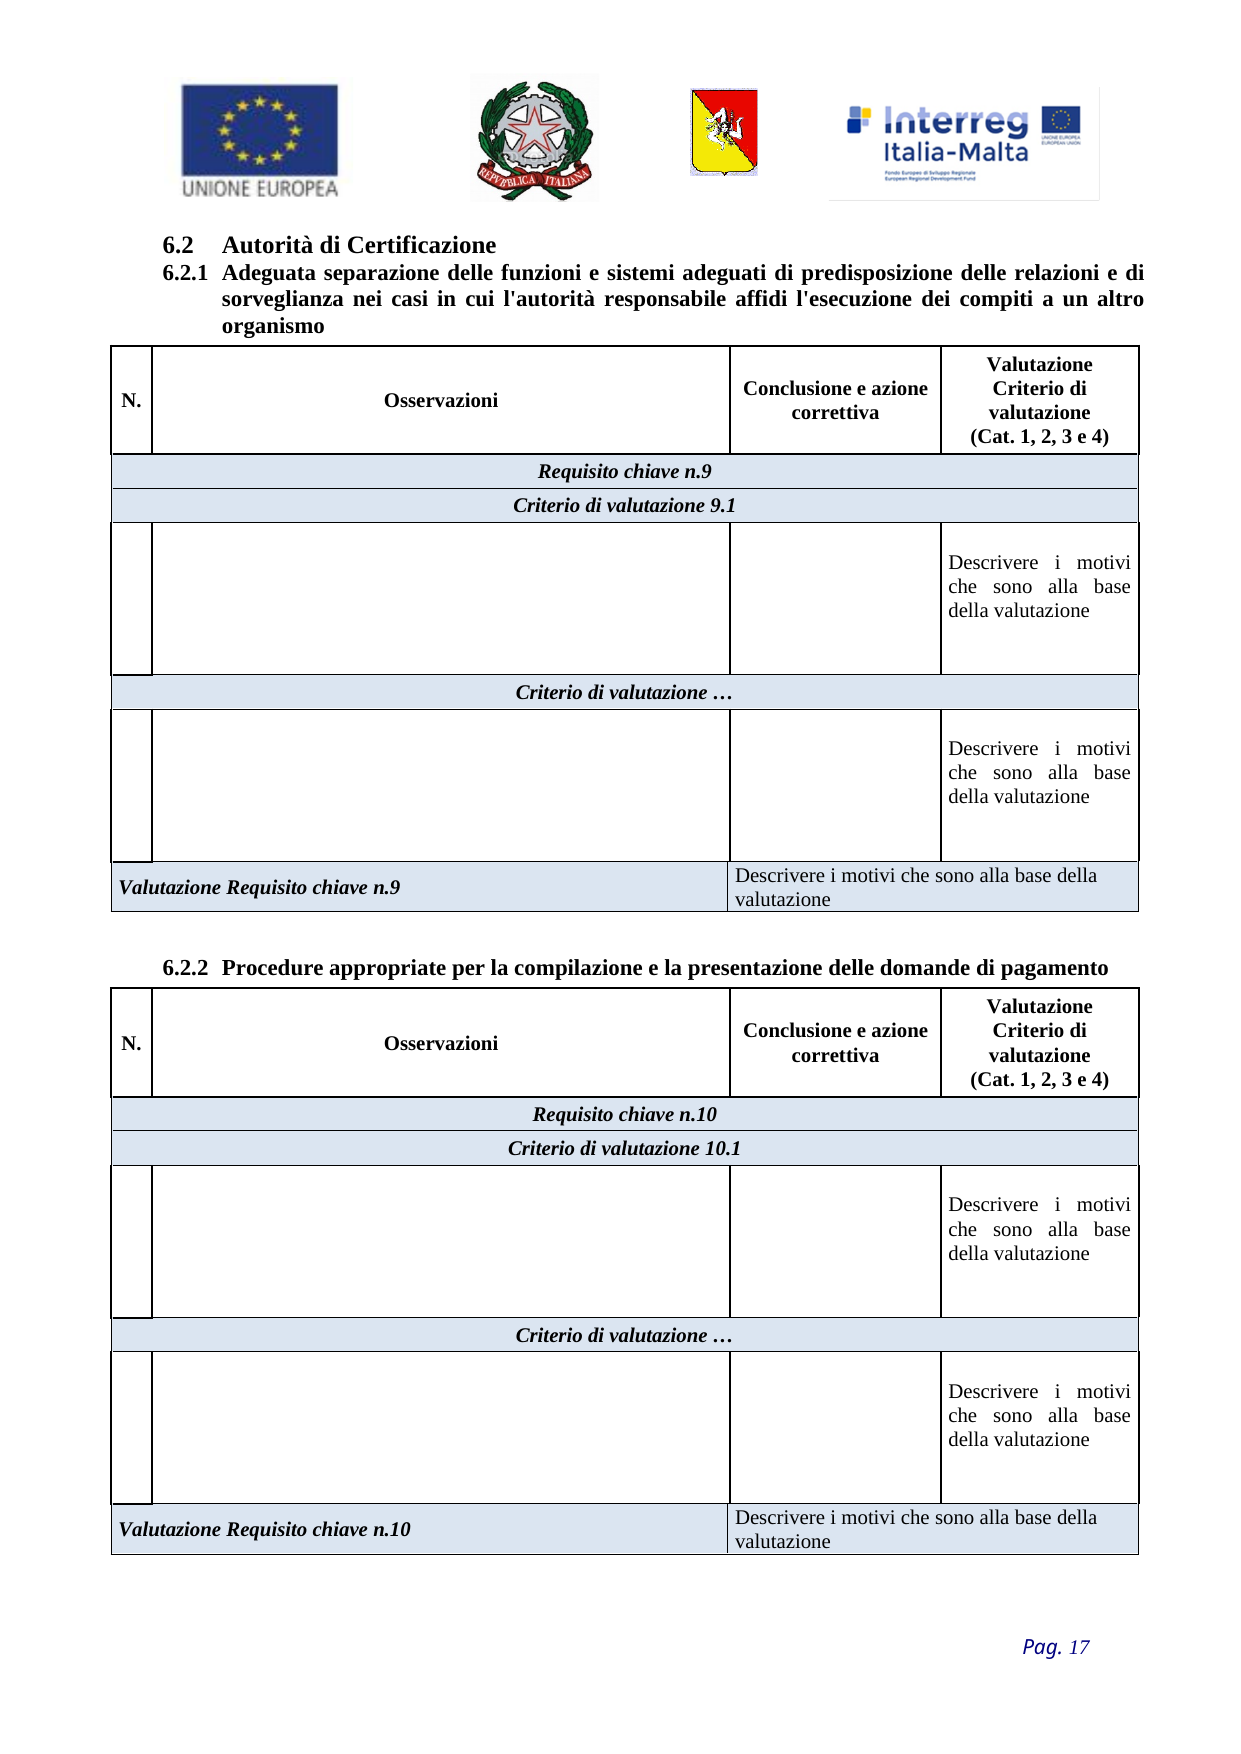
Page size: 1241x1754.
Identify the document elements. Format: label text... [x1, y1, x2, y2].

table_header Conclusione e azione correttiva [731, 347, 940, 453]
table_header Valutazione Criterio di valutazione (Cat. 1, 2, 3 e 4) [942, 989, 1138, 1096]
table_cell [112, 1352, 151, 1503]
table_cell Descrivere i motivi che sono alla base della valutazione [942, 1165, 1138, 1317]
table_cell Requisito chiave n.10 [112, 1096, 1138, 1130]
table_cell Criterio di valutazione … [112, 674, 1138, 708]
table_header Osservazioni [153, 989, 729, 1096]
table_cell [731, 1166, 940, 1317]
table_cell [731, 710, 940, 861]
picture [690, 88, 758, 176]
table_header N. [112, 989, 151, 1096]
table_cell Descrivere i motivi che sono alla base della valutazione [942, 522, 1138, 674]
picture [164, 77, 354, 202]
table_header Osservazioni [153, 347, 729, 453]
table_cell [153, 1166, 729, 1317]
text 6.2.1 Adeguata separazione delle funzioni e sistemi adeguati di predisposizione delle relazioni e di sorveglianza nei casi in cui l'autorità responsabile affidi l'esecuzione dei compiti a un altro organismo [162, 259, 1146, 338]
subtitle 6.2 Autorità di Certificazione [162, 230, 1146, 259]
table_cell [731, 1352, 940, 1503]
table_cell [112, 523, 151, 674]
table_header Valutazione Criterio di valutazione (Cat. 1, 2, 3 e 4) [942, 347, 1138, 453]
table_cell Criterio di valutazione … [112, 1317, 1138, 1351]
table_cell [153, 710, 729, 861]
table_cell Descrivere i motivi che sono alla base della valutazione [728, 861, 1138, 911]
table_cell Requisito chiave n.9 [112, 453, 1138, 488]
table_cell Descrivere i motivi che sono alla base della valutazione [942, 1351, 1138, 1503]
table_cell Criterio di valutazione 9.1 [112, 488, 1138, 522]
table_cell Valutazione Requisito chiave n.9 [112, 862, 727, 911]
table_cell [112, 1166, 151, 1317]
table_header Conclusione e azione correttiva [731, 989, 940, 1096]
table_cell Descrivere i motivi che sono alla base della valutazione [942, 709, 1138, 861]
table_cell [112, 710, 151, 861]
picture [469, 73, 600, 202]
table_cell Descrivere i motivi che sono alla base della valutazione [728, 1503, 1138, 1553]
table_header N. [112, 347, 151, 453]
table_cell Valutazione Requisito chiave n.10 [112, 1504, 727, 1553]
table_cell [731, 523, 940, 674]
table_cell [153, 1352, 729, 1503]
table_cell Criterio di valutazione 10.1 [112, 1130, 1138, 1165]
picture [828, 87, 1100, 202]
table_cell [153, 523, 729, 674]
text 6.2.2 Procedure appropriate per la compilazione e la presentazione delle domande di pagamento [162, 954, 1146, 981]
